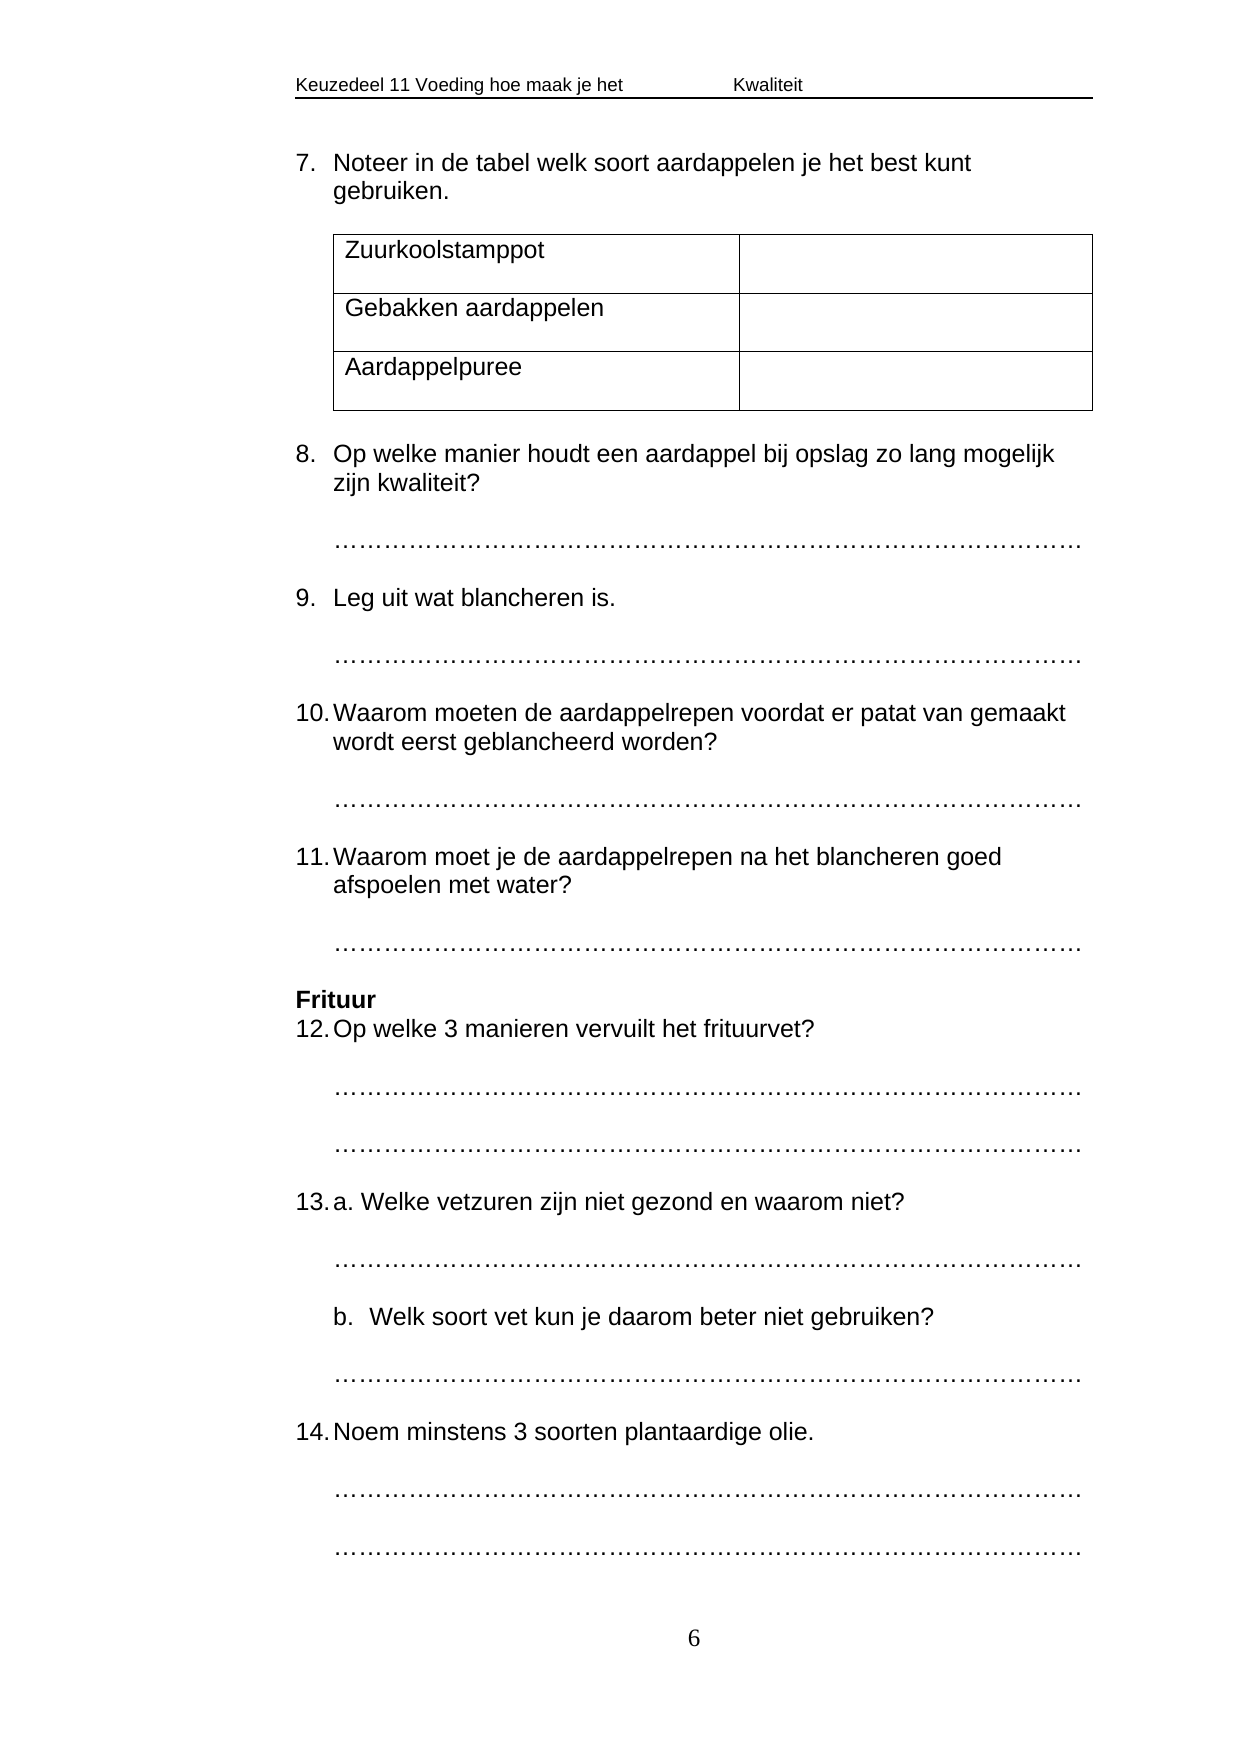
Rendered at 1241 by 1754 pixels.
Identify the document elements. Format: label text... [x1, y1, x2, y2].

list Waarom moet je de aardappelrepen na het blancheren goed afspoelen met water? ……………………………………………………………………………… [295, 842, 1093, 986]
list Op welke manier houdt een aardappel bij opslag zo lang mogelijk zijn kwaliteit? ……………………………………………………………………………… [295, 439, 1093, 583]
list Op welke 3 manieren vervuilt het frituurvet? ……………………………………………………………………………… ……………………………………………………………………………… [295, 1014, 1093, 1187]
table_cell Gebakken aardappelen [334, 294, 739, 351]
list Leg uit wat blancheren is. ……………………………………………………………………………… [295, 583, 1093, 698]
table_header [740, 235, 1092, 292]
table_cell Aardappelpuree [334, 352, 739, 409]
list Waarom moeten de aardappelrepen voordat er patat van gemaakt wordt eerst geblancheerd worden? ……………………………………………………………………………… [295, 698, 1093, 842]
table_header Zuurkoolstamppot [334, 235, 739, 292]
list a. Welke vetzuren zijn niet gezond en waarom niet? ……………………………………………………………………………… b. Welk soort vet kun je daarom beter niet gebruiken? ……………………………………………………………………………… [295, 1187, 1093, 1417]
table_cell [740, 352, 1092, 409]
list Noteer in de tabel welk soort aardappelen je het best kunt gebruiken. [295, 148, 1093, 234]
text Frituur [295, 986, 1093, 1014]
list Noem minstens 3 soorten plantaardige olie. ……………………………………………………………………………… ……………………………………………………………………………… [295, 1417, 1093, 1589]
table_cell [740, 294, 1092, 351]
